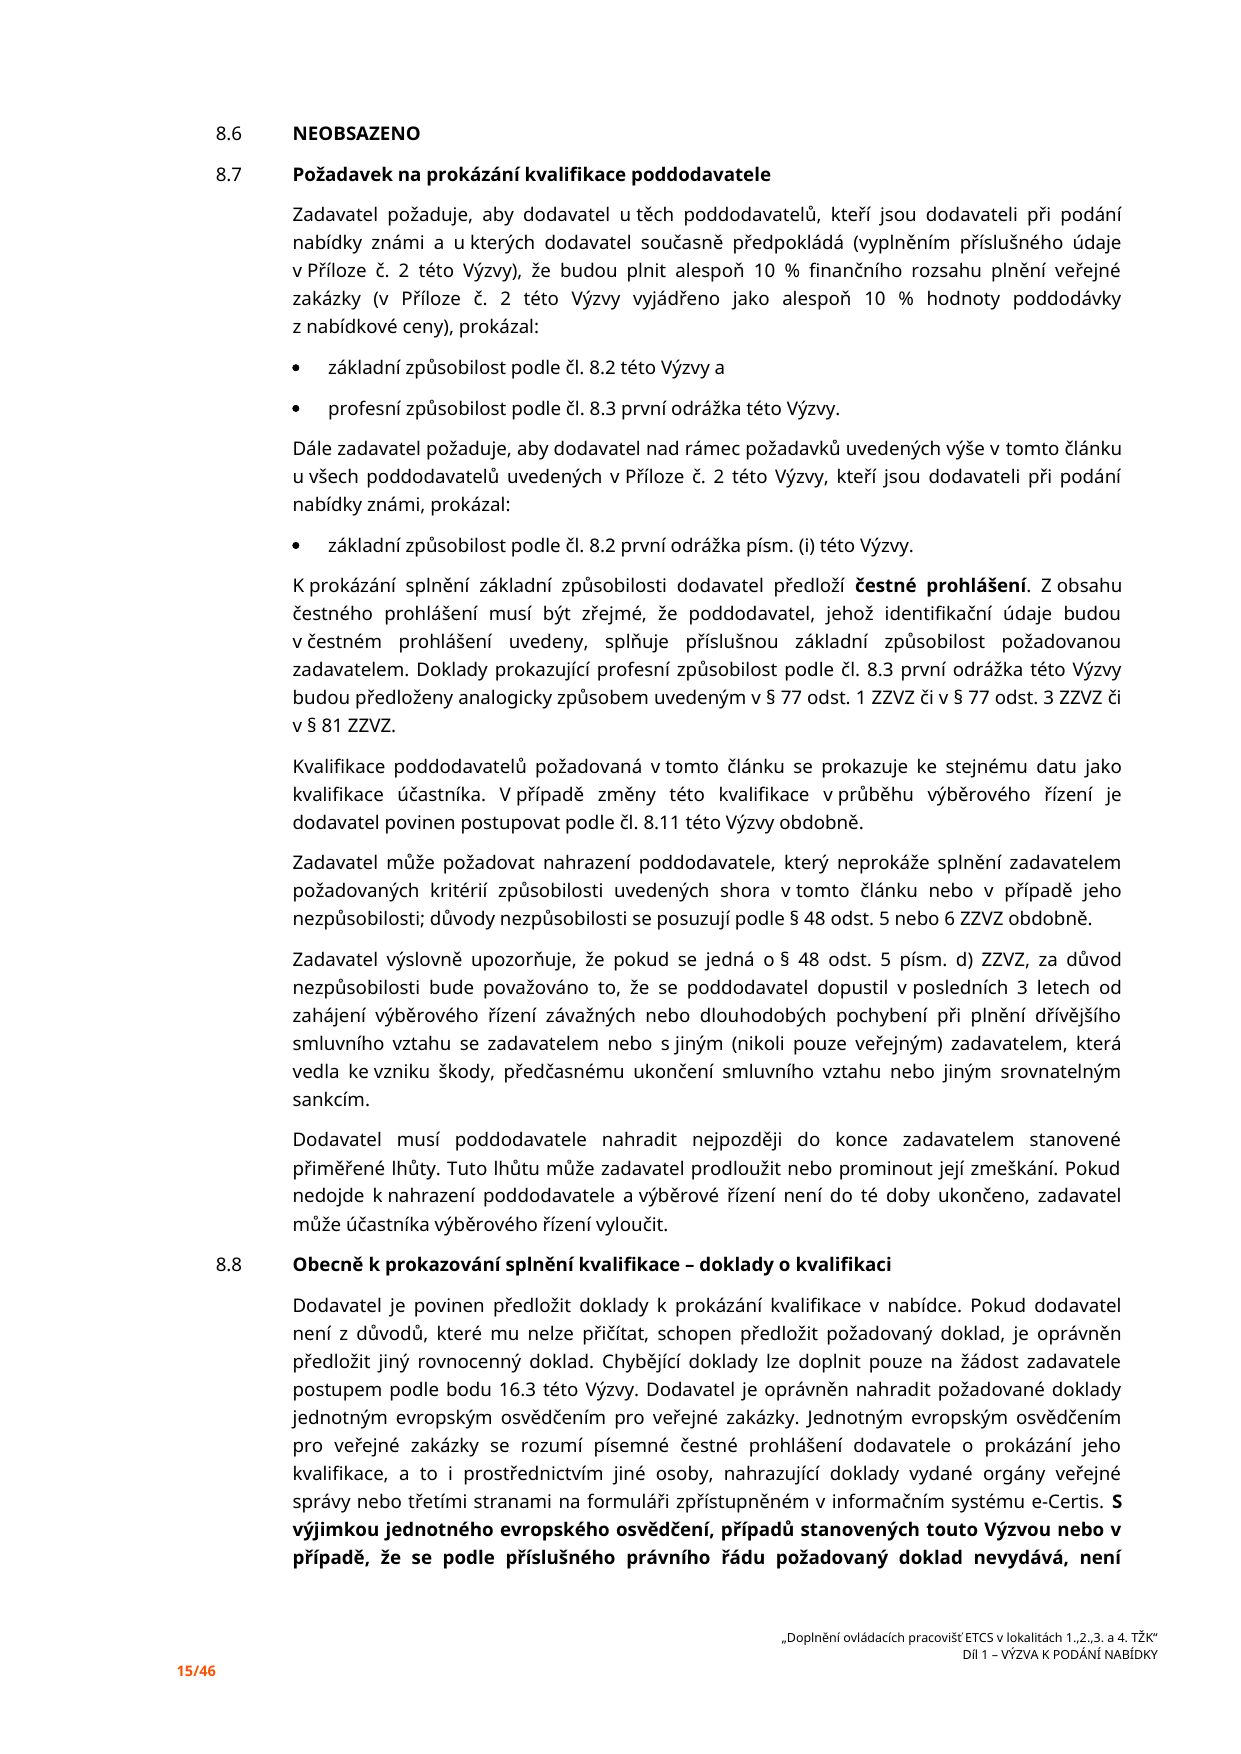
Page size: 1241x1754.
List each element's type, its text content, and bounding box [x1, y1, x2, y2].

text základní způsobilost podle čl. 8.2 této Výzvy a [292, 354, 1122, 380]
text NEOBSAZENO [216, 121, 1122, 146]
text Dále zadavatel požaduje, aby dodavatel nad rámec požadavků uvedených výše v tomto článku u všech poddodavatelů uvedených v Příloze č. 2 této Výzvy, kteří jsou dodavateli při podání nabídky známi, prokázal: [292, 435, 1122, 517]
text Požadavek na prokázání kvalifikace poddodavatele [216, 161, 1122, 187]
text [292, 1292, 1122, 1569]
text profesní způsobilost podle čl. 8.3 první odrážka této Výzvy. [292, 395, 1122, 420]
text Obecně k prokazování splnění kvalifikace – doklady o kvalifikaci [216, 1251, 1122, 1277]
text Zadavatel požaduje, aby dodavatel u těch poddodavatelů, kteří jsou dodavateli při podání nabídky známi a u kterých dodavatel současně předpokládá (vyplněním příslušného údaje v Příloze č. 2 této Výzvy), že budou plnit alespoň 10 % finančního rozsahu plnění veřejné zakázky (v Příloze č. 2 této Výzvy vyjádřeno jako alespoň 10 % hodnoty poddodávky z nabídkové ceny), prokázal: [292, 202, 1122, 339]
text Kvalifikace poddodavatelů požadovaná v tomto článku se prokazuje ke stejnému datu jako kvalifikace účastníka. V případě změny této kvalifikace v průběhu výběrového řízení je dodavatel povinen postupovat podle čl. 8.11 této Výzvy obdobně. [292, 753, 1122, 834]
text základní způsobilost podle čl. 8.2 první odrážka písm. (i) této Výzvy. [292, 532, 1122, 557]
text Zadavatel může požadovat nahrazení poddodavatele, který neprokáže splnění zadavatelem požadovaných kritérií způsobilosti uvedených shora v tomto článku nebo v případě jeho nezpůsobilosti; důvody nezpůsobilosti se posuzují podle § 48 odst. 5 nebo 6 ZZVZ obdobně. [292, 849, 1122, 931]
text K prokázání splnění základní způsobilosti dodavatel předloží čestné prohlášení. Z obsahu čestného prohlášení musí být zřejmé, že poddodavatel, jehož identifikační údaje budou v čestném prohlášení uvedeny, splňuje příslušnou základní způsobilost požadovanou zadavatelem. Doklady prokazující profesní způsobilost podle čl. 8.3 první odrážka této Výzvy budou předloženy analogicky způsobem uvedeným v § 77 odst. 1 ZZVZ či v § 77 odst. 3 ZZVZ či v § 81 ZZVZ. [292, 572, 1122, 738]
text Zadavatel výslovně upozorňuje, že pokud se jedná o § 48 odst. 5 písm. d) ZZVZ, za důvod nezpůsobilosti bude považováno to, že se poddodavatel dopustil v posledních 3 letech od zahájení výběrového řízení závažných nebo dlouhodobých pochybení při plnění dřívějšího smluvního vztahu se zadavatelem nebo s jiným (nikoli pouze veřejným) zadavatelem, která vedla ke vzniku škody, předčasnému ukončení smluvního vztahu nebo jiným srovnatelným sankcím. [292, 946, 1122, 1112]
list Dodavatel musí poddodavatele nahradit nejpozději do konce zadavatelem stanovené přiměřené lhůty. Tuto lhůtu může zadavatel prodloužit nebo prominout její zmeškání. Pokud nedojde k nahrazení poddodavatele a výběrové řízení není do té doby ukončeno, zadavatel může účastníka výběrového řízení vyloučit. [292, 1127, 1122, 1236]
